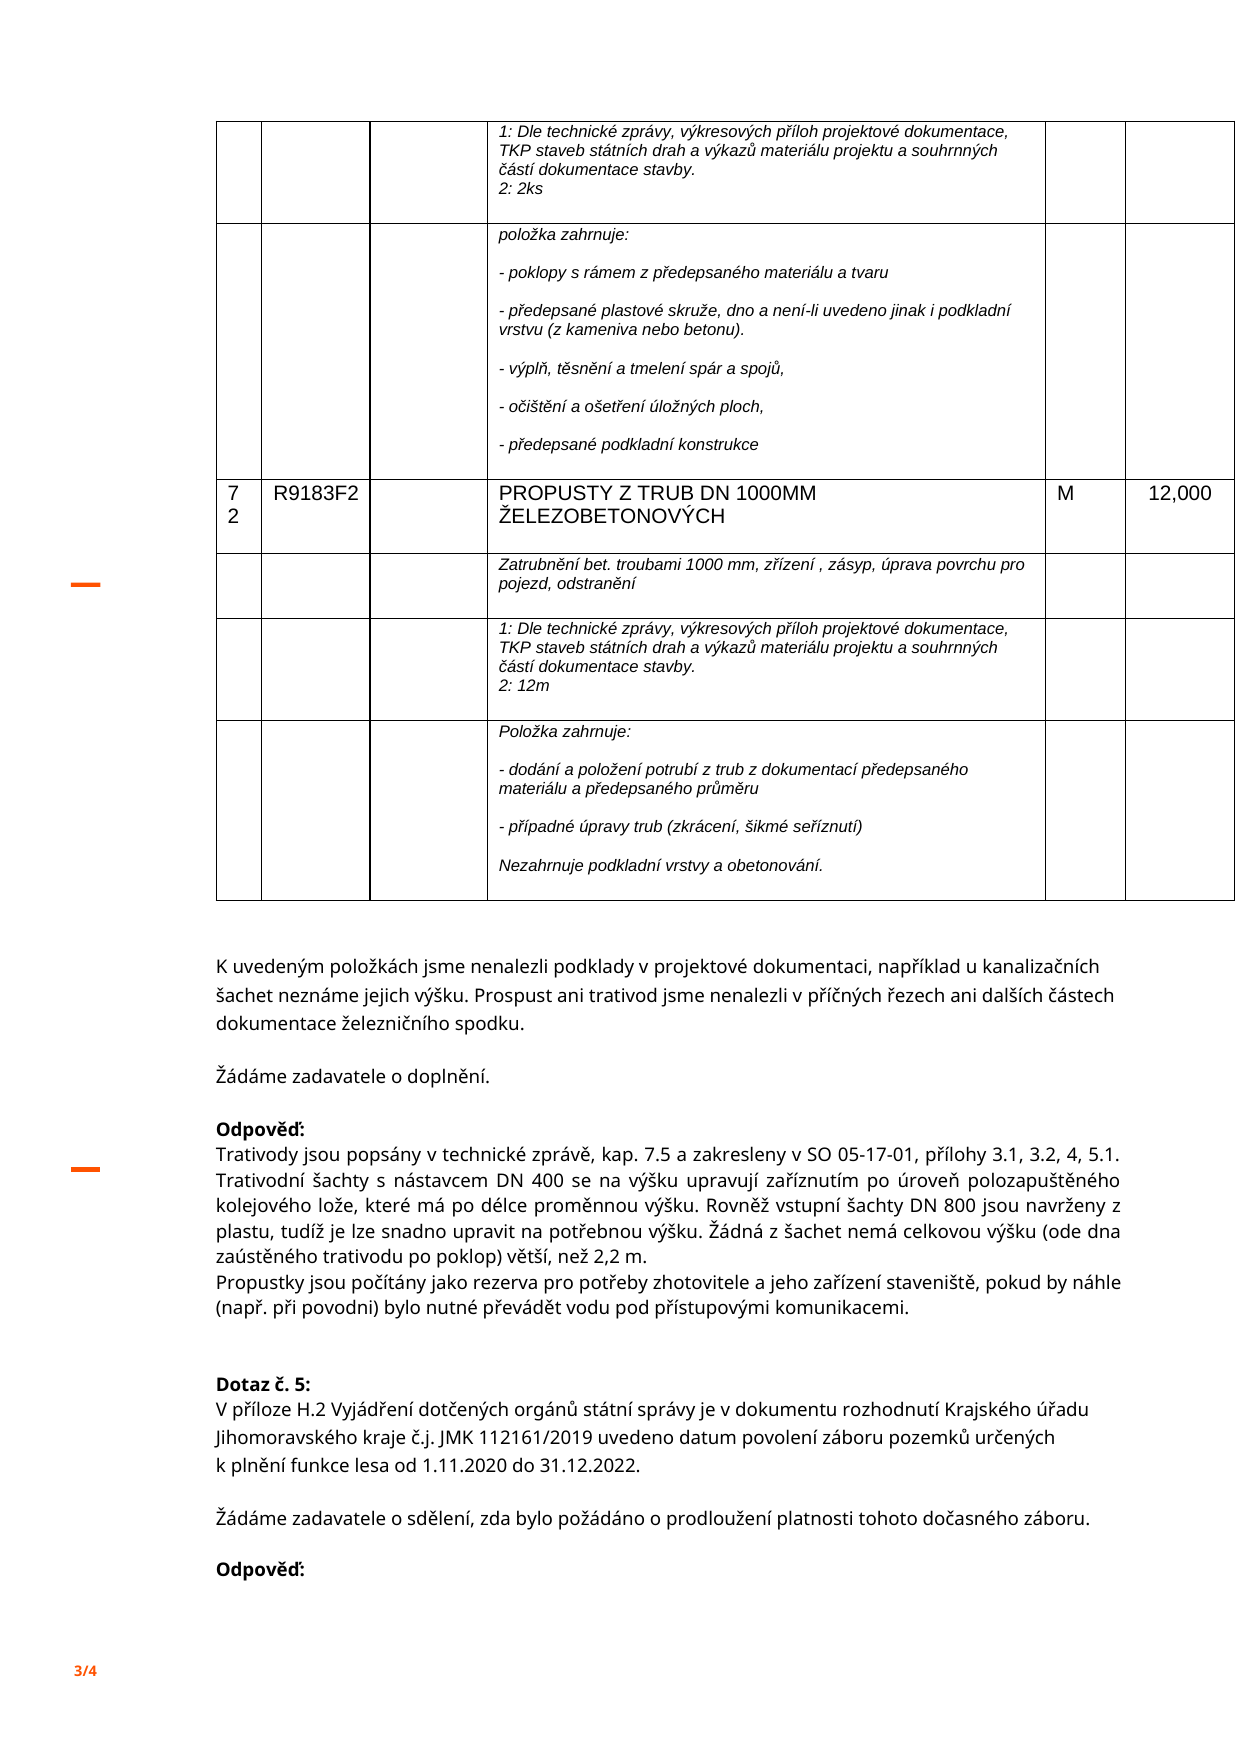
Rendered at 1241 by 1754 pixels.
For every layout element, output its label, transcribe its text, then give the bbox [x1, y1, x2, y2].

text Žádáme zadavatele o doplnění. [216, 1063, 1122, 1088]
table_cell [1046, 122, 1125, 223]
table_cell [217, 122, 261, 223]
table_cell [371, 721, 487, 900]
table_cell [1126, 554, 1234, 618]
table_cell [262, 619, 369, 720]
text V příloze H.2 Vyjádření dotčených orgánů státní správy je v dokumentu rozhodnutí Krajského úřadu Jihomoravského kraje č.j. JMK 112161/2019 uvedeno datum povolení záboru pozemků určených k plnění funkce lesa od 1.11.2020 do 31.12.2022. [216, 1397, 1122, 1478]
table_cell PROPUSTY Z TRUB DN 1000MM ŽELEZOBETONOVÝCH [488, 480, 1045, 553]
table_cell [1126, 224, 1234, 479]
table_cell [1126, 122, 1234, 223]
text Propustky jsou počítány jako rezerva pro potřeby zhotovitele a jeho zařízení staveniště, pokud by náhle (např. při povodni) bylo nutné převádět vodu pod přístupovými komunikacemi. [216, 1269, 1122, 1320]
table_cell [1126, 619, 1234, 720]
table_cell Zatrubnění bet. troubami 1000 mm, zřízení , zásyp, úprava povrchu pro pojezd, odstranění [488, 554, 1045, 618]
text Odpověď: [216, 1116, 1122, 1141]
table_cell [1046, 224, 1125, 479]
table_cell [1046, 721, 1125, 900]
table_cell [371, 224, 487, 479]
table_cell R9183F2 [262, 480, 369, 553]
table_cell [262, 122, 369, 223]
table_cell [371, 619, 487, 720]
table_cell [1046, 619, 1125, 720]
table_cell [262, 224, 369, 479]
text Žádáme zadavatele o sdělení, zda bylo požádáno o prodloužení platnosti tohoto dočasného záboru. [216, 1506, 1122, 1531]
table_cell [217, 554, 261, 618]
table_cell [371, 480, 487, 553]
text Dotaz č. 5: [216, 1371, 1122, 1397]
table_cell 12,000 [1126, 480, 1234, 553]
table_cell [217, 721, 261, 900]
table_cell 1: Dle technické zprávy, výkresových příloh projektové dokumentace, TKP staveb státních drah a výkazů materiálu projektu a souhrnných částí dokumentace stavby. 2: 12m [488, 619, 1045, 720]
text K uvedeným položkách jsme nenalezli podklady v projektové dokumentaci, například u kanalizačních šachet neznáme jejich výšku. Prospust ani trativod jsme nenalezli v příčných řezech ani dalších částech dokumentace železničního spodku. [216, 954, 1122, 1035]
table_cell [262, 721, 369, 900]
text Odpověď: [216, 1557, 1122, 1582]
table_cell [217, 619, 261, 720]
text Trativody jsou popsány v technické zprávě, kap. 7.5 a zakresleny v SO 05-17-01, přílohy 3.1, 3.2, 4, 5.1. Trativodní šachty s nástavcem DN 400 se na výšku upravují zaříznutím po úroveň polozapuštěného kolejového lože, které má po délce proměnnou výšku. Rovněž vstupní šachty DN 800 jsou navrženy z plastu, tudíž je lze snadno upravit na potřebnou výšku. Žádná z šachet nemá celkovou výšku (ode dna zaústěného trativodu po poklop) větší, než 2,2 m. [216, 1141, 1122, 1269]
table_cell M [1046, 480, 1125, 553]
table_cell [371, 122, 487, 223]
table_cell Položka zahrnuje: - dodání a položení potrubí z trub z dokumentací předepsaného materiálu a předepsaného průměru - případné úpravy trub (zkrácení, šikmé seříznutí) Nezahrnuje podkladní vrstvy a obetonování. [488, 721, 1045, 900]
table_cell 72 [217, 480, 261, 553]
table_cell [217, 224, 261, 479]
table_cell [1126, 721, 1234, 900]
table_cell [371, 554, 487, 618]
table_cell [262, 554, 369, 618]
table_cell [1046, 554, 1125, 618]
table_cell 1: Dle technické zprávy, výkresových příloh projektové dokumentace, TKP staveb státních drah a výkazů materiálu projektu a souhrnných částí dokumentace stavby. 2: 2ks [488, 122, 1045, 223]
